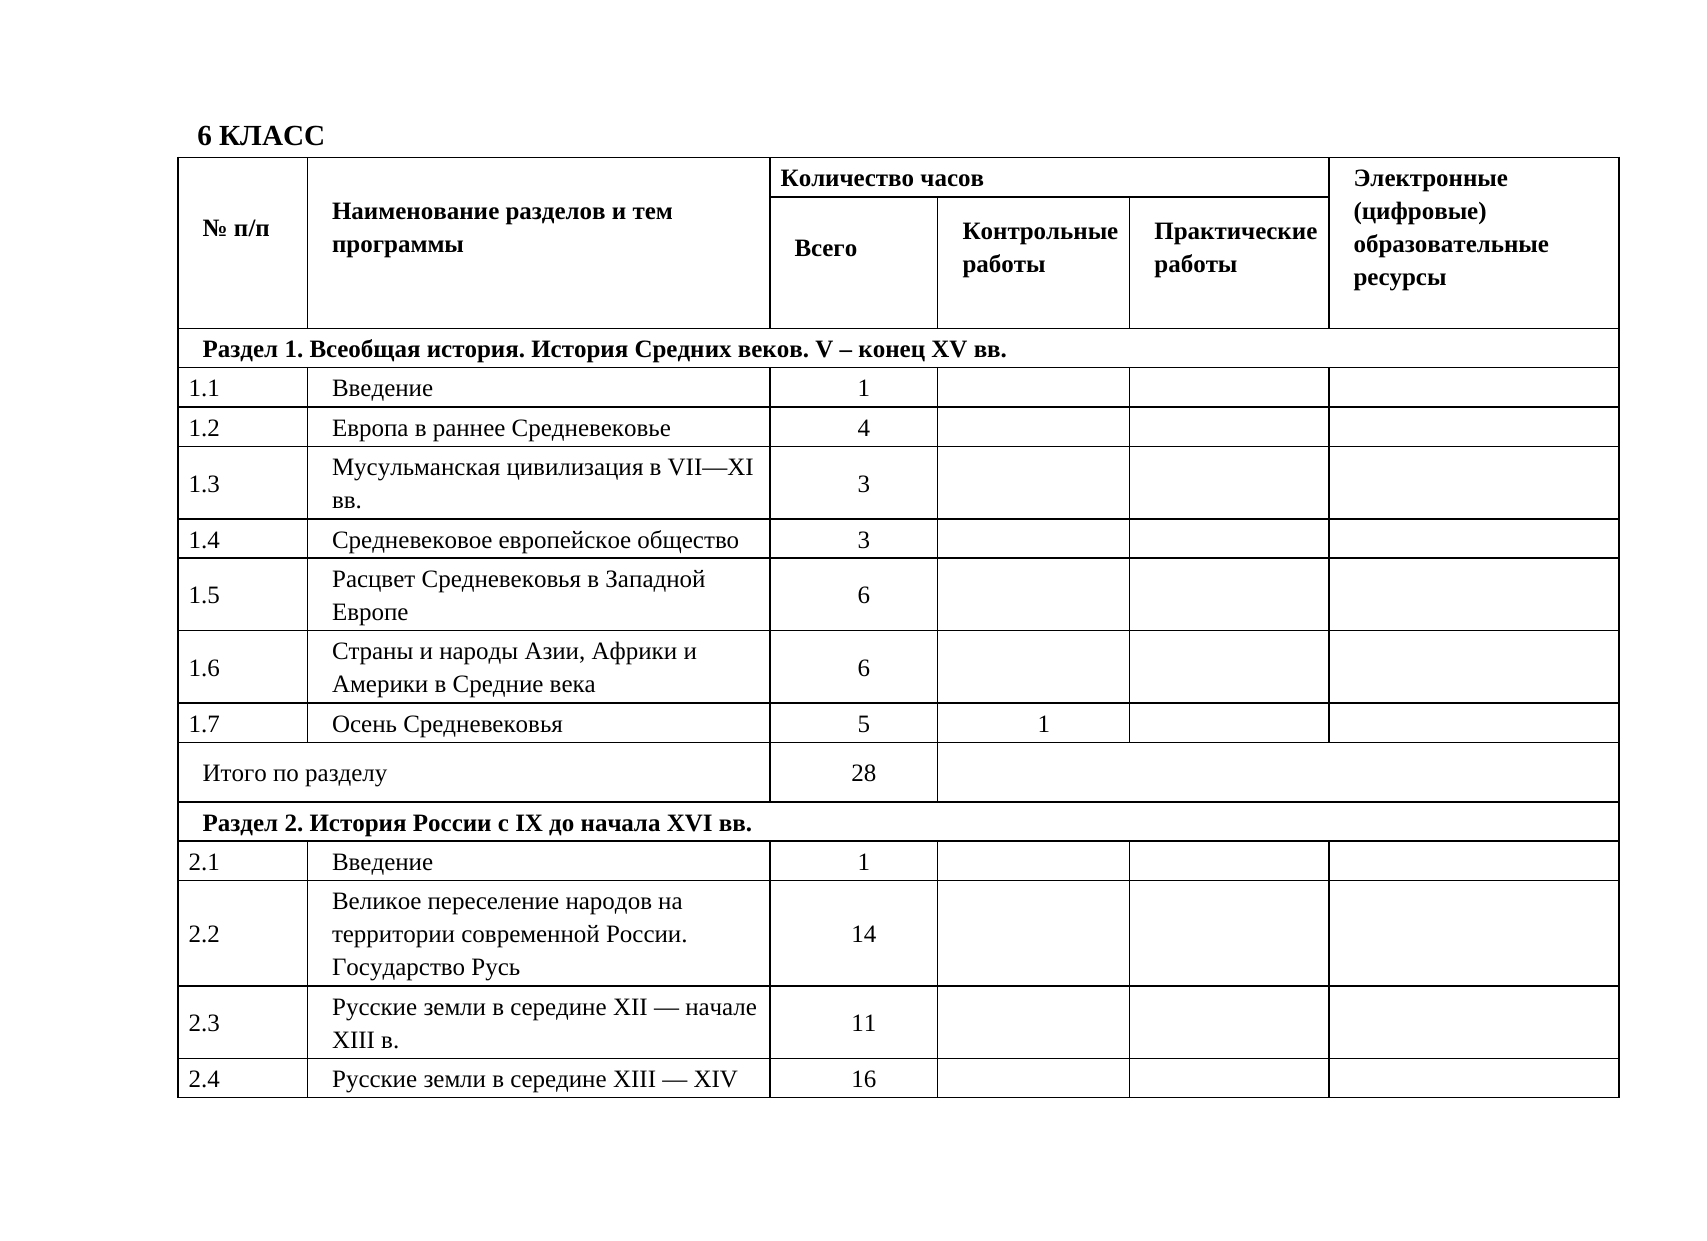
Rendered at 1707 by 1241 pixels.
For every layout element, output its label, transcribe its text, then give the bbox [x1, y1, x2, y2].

table_cell 1.3 [179, 447, 307, 518]
table_cell [1330, 987, 1618, 1057]
table_cell Европа в раннее Средневековье [308, 408, 769, 446]
table_cell 3 [771, 447, 937, 518]
table_cell [938, 987, 1129, 1057]
table_cell [938, 842, 1129, 880]
table_cell 6 [771, 559, 937, 630]
table_cell [1330, 704, 1618, 741]
table_cell 11 [771, 987, 937, 1057]
table_cell 2.2 [179, 881, 307, 985]
table_cell [1330, 631, 1618, 702]
table_cell [1330, 881, 1618, 985]
table_cell 1.7 [179, 704, 307, 741]
table_cell 1 [938, 704, 1129, 741]
table_cell Введение [308, 368, 769, 406]
table_cell Раздел 1. Всеобщая история. История Средних веков. V – конец XV вв. [179, 329, 1618, 367]
table_cell [1130, 1059, 1328, 1097]
text 6 КЛАСС [190, 118, 1618, 152]
table_cell Контрольные работы [938, 198, 1129, 327]
table_cell [938, 1059, 1129, 1097]
table_cell [1330, 368, 1618, 406]
table_cell [1130, 987, 1328, 1057]
table_cell [1330, 842, 1618, 880]
table_cell [938, 881, 1129, 985]
table_cell 14 [771, 881, 937, 985]
table_cell Всего [771, 198, 937, 327]
table_cell [1130, 408, 1328, 446]
table_cell 1.4 [179, 520, 307, 557]
table_cell 5 [771, 704, 937, 741]
table_cell Расцвет Средневековья в Западной Европе [308, 559, 769, 630]
table_cell [1330, 408, 1618, 446]
table_cell [1330, 1059, 1618, 1097]
table_cell 1.5 [179, 559, 307, 630]
table_cell 3 [771, 520, 937, 557]
table_cell [1130, 704, 1328, 741]
table_cell Введение [308, 842, 769, 880]
table_cell Осень Средневековья [308, 704, 769, 741]
table_cell 2.3 [179, 987, 307, 1057]
table_header Электронные (цифровые) образовательные ресурсы [1330, 158, 1618, 327]
table_cell 2.4 [179, 1059, 307, 1097]
table_cell 16 [771, 1059, 937, 1097]
table_cell [938, 520, 1129, 557]
table_cell Практические работы [1130, 198, 1328, 327]
table_cell [1330, 520, 1618, 557]
table_cell [1130, 368, 1328, 406]
table_cell [1330, 447, 1618, 518]
table_cell 6 [771, 631, 937, 702]
table_cell Русские земли в середине XII — начале XIII в. [308, 987, 769, 1057]
table_cell 1.6 [179, 631, 307, 702]
table_cell [1130, 842, 1328, 880]
table_cell Мусульманская цивилизация в VII—XI вв. [308, 447, 769, 518]
table_cell [938, 368, 1129, 406]
table_cell [1330, 559, 1618, 630]
table_cell 4 [771, 408, 937, 446]
table_cell [1130, 520, 1328, 557]
table_cell [1130, 631, 1328, 702]
table_cell 2.1 [179, 842, 307, 880]
table_cell Страны и народы Азии, Африки и Америки в Средние века [308, 631, 769, 702]
table_cell 1.1 [179, 368, 307, 406]
table_cell Великое переселение народов на территории современной России. Государство Русь [308, 881, 769, 985]
table_cell [938, 447, 1129, 518]
table_cell 28 [771, 743, 937, 801]
table_cell Итого по разделу [179, 743, 769, 801]
table_header № п/п [179, 158, 307, 327]
table_cell Средневековое европейское общество [308, 520, 769, 557]
table_cell 1 [771, 842, 937, 880]
table_cell Раздел 2. История России с IX до начала XVI вв. [179, 803, 1618, 840]
table_cell [1130, 447, 1328, 518]
table_cell [938, 408, 1129, 446]
table_header Наименование разделов и тем программы [308, 158, 769, 327]
table_cell [1130, 881, 1328, 985]
table_cell 1 [771, 368, 937, 406]
table_cell [938, 743, 1618, 801]
table_cell [1130, 559, 1328, 630]
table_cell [308, 1059, 769, 1097]
table_cell [938, 631, 1129, 702]
table_cell 1.2 [179, 408, 307, 446]
table_header Количество часов [771, 158, 1328, 196]
table_cell [938, 559, 1129, 630]
